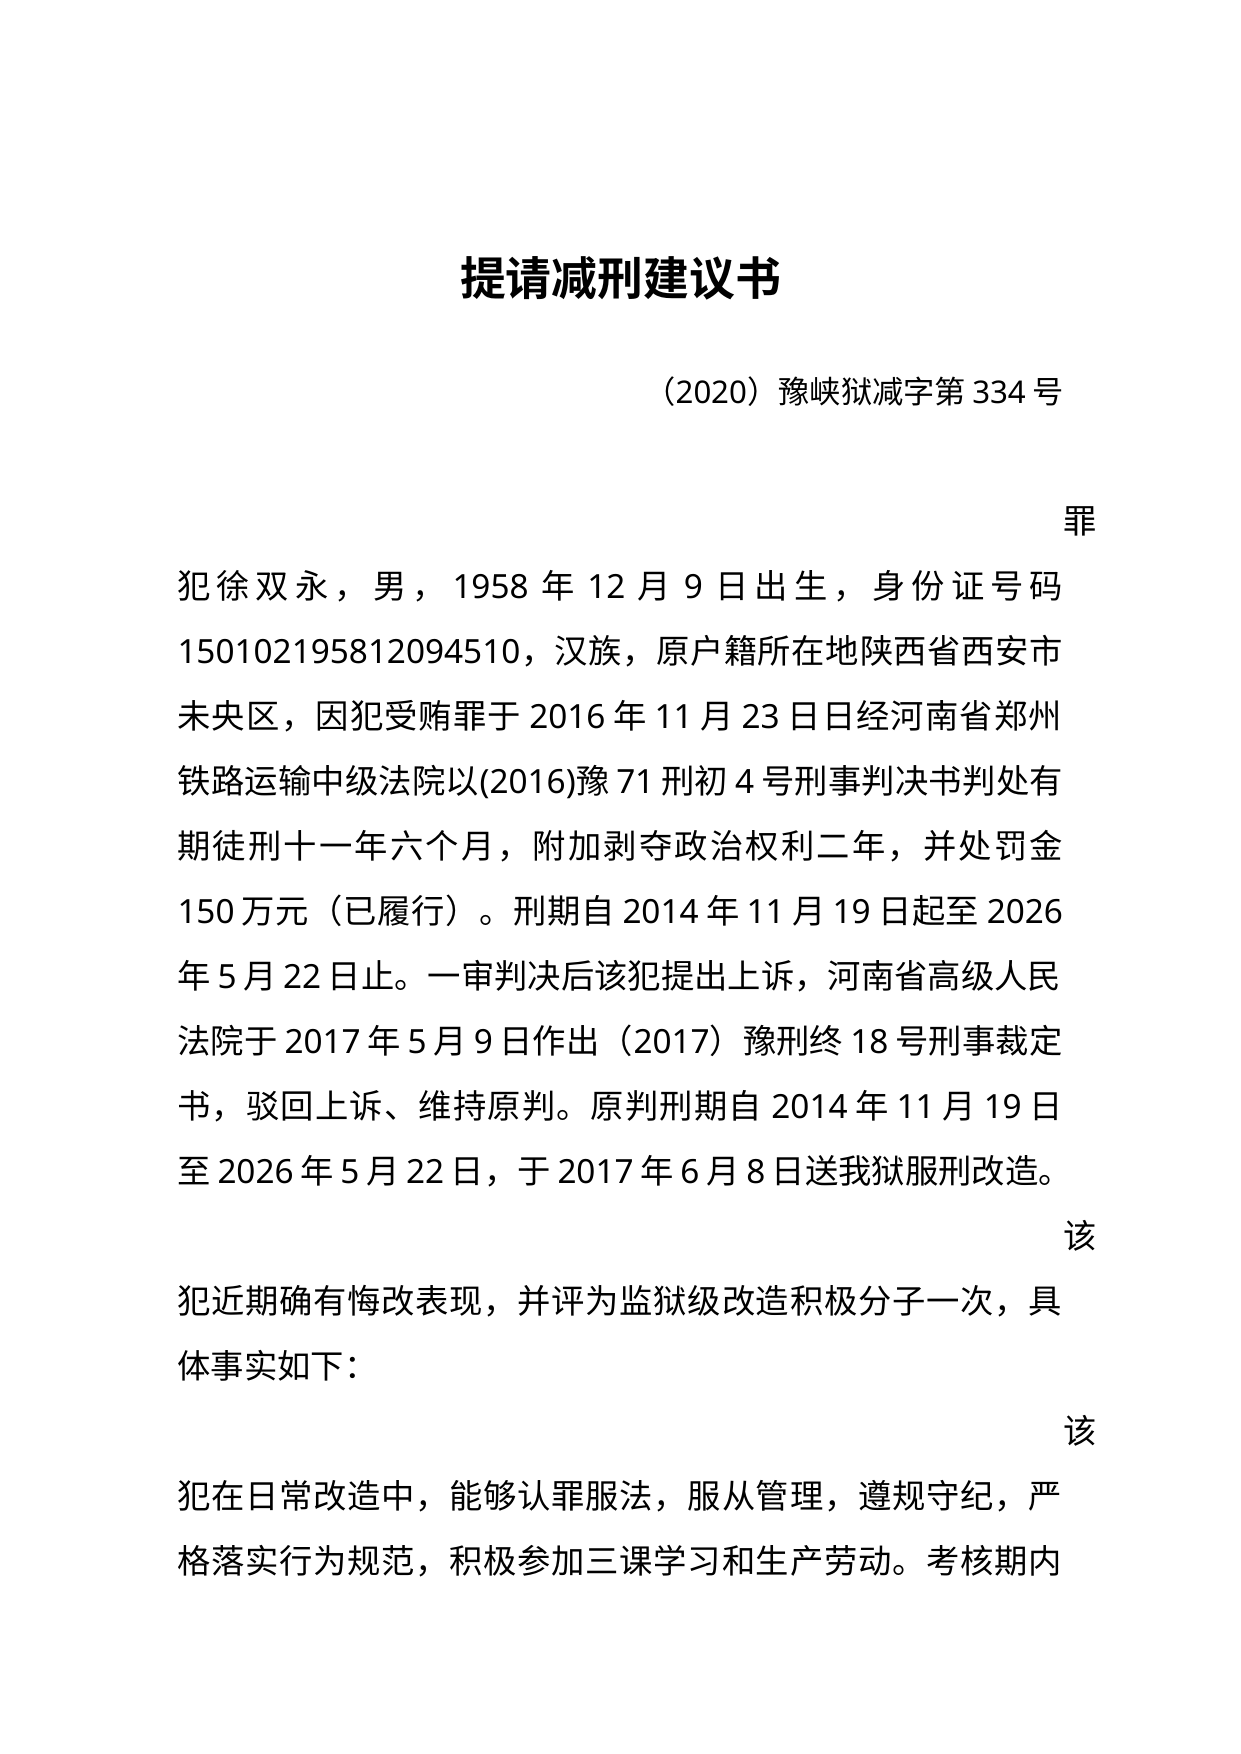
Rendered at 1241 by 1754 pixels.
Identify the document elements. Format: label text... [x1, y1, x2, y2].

text 提请减刑建议书 [177, 227, 1063, 324]
text 该犯近期确有悔改表现，并评为监狱级改造积极分子一次，具体事实如下： [177, 1202, 1063, 1397]
text （2020）豫峡狱减字第334号 [177, 357, 1063, 422]
text 罪犯徐双永，男，1958年12月9日出生，身份证号码150102195812094510，汉族，原户籍所在地陕西省西安市未央区，因犯受贿罪于2016年11月23日日经河南省郑州铁路运输中级法院以(2016)豫71刑初4号刑事判决书判处有期徒刑十一年六个月，附加剥夺政治权利二年，并处罚金150万元（已履行）。刑期自2014年11月19日起至2026年5月22日止。一审判决后该犯提出上诉，河南省高级人民法院于2017年5月9日作出（2017）豫刑终18号刑事裁定书，驳回上诉、维持原判。原判刑期自2014年11月19日至2026年5月22日，于2017年6月8日送我狱服刑改造。 [177, 487, 1063, 1202]
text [177, 1397, 1063, 1592]
